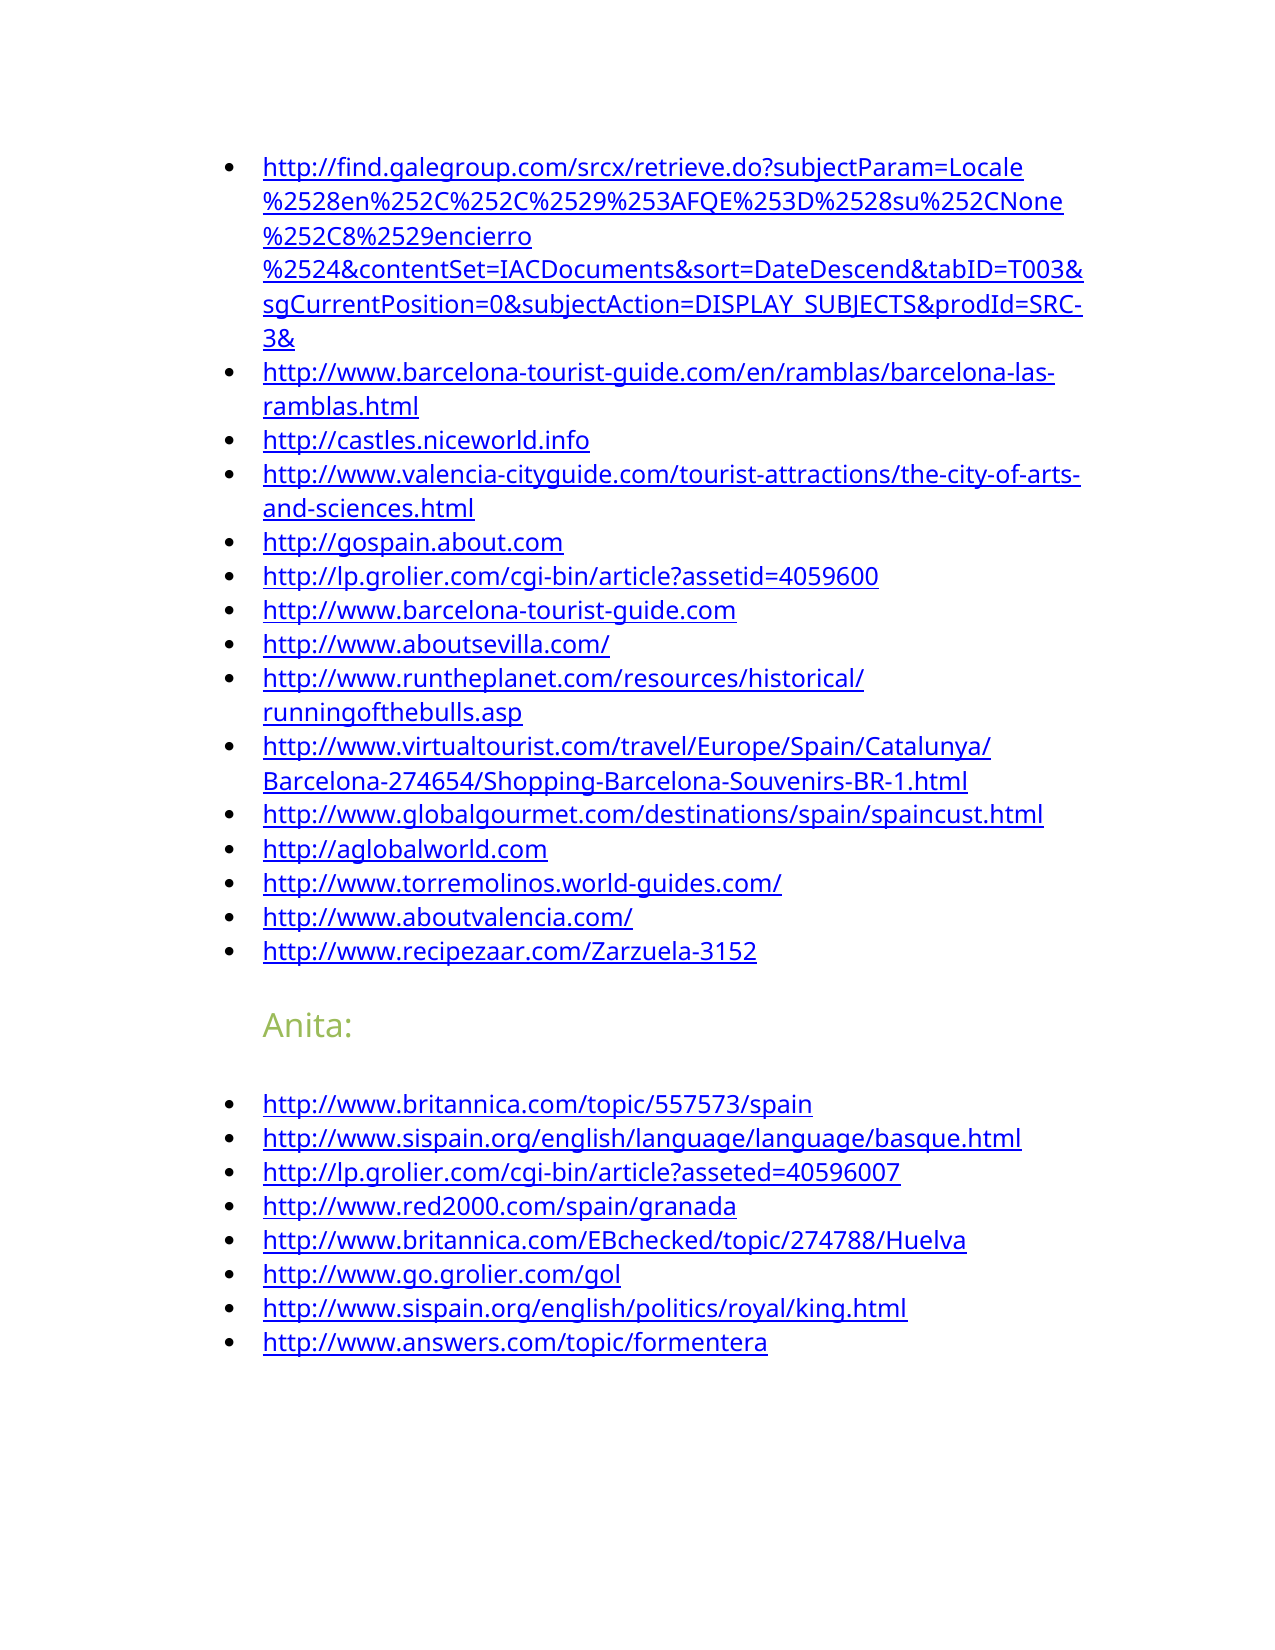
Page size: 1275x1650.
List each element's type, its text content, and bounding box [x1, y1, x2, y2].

list http://www.runtheplanet.com/‌resources/‌historical/‌runningofthebulls.asp [225, 661, 1087, 729]
list http://www.britannica.com/topic/557573/spain [225, 1087, 1087, 1121]
list http://www.sispain.org/english/politics/royal/king.html [225, 1291, 1087, 1325]
list http://www.aboutvalencia.com/ [225, 899, 1087, 933]
list http://www.valencia-cityguide.com/‌tourist-attractions/‌the-city-of-arts-and-sciences.html [225, 457, 1087, 525]
list http://www.globalgourmet.com/‌destinations/‌spain/‌spaincust.html [225, 797, 1087, 831]
list http://www.sispain.org/english/language/language/basque.html [225, 1121, 1087, 1155]
list http://www.barcelona-tourist-guide.com [225, 593, 1087, 627]
text Anita: [262, 1002, 1087, 1047]
list http://www.red2000.com/spain/granada [225, 1189, 1087, 1223]
list http://www.aboutsevilla.com/ [225, 627, 1087, 661]
list http://www.go.grolier.com/gol [225, 1257, 1087, 1291]
list http://www.answers.com/topic/formentera [225, 1325, 1087, 1359]
list http://lp.grolier.com/cgi-bin/article?asseted=40596007 [225, 1155, 1087, 1189]
list http://www.virtualtourist.com/‌travel/‌Europe/‌Spain/‌Catalunya/‌Barcelona-274654/‌Shopping-Barcelona-Souvenirs-BR-1.html [225, 729, 1087, 797]
list http://www.barcelona-tourist-guide.com/‌en/‌ramblas/‌barcelona-las-ramblas.html [225, 354, 1087, 422]
list http://aglobalworld.com [225, 831, 1087, 865]
list http://castles.niceworld.info [225, 422, 1087, 457]
list http://gospain.about.com [225, 525, 1087, 559]
list http://www.recipezaar.com/‌Zarzuela-3152 [225, 933, 1087, 967]
list http://find.galegroup.com/srcx/retrieve.do?subjectParam=Locale%2528en%252C%252C%2529%253AFQE%253D%2528su%252CNone%252C8%2529encierro%2524&contentSet=IACDocuments&sort=DateDescend&tabID=T003&sgCurrentPosition=0&subjectAction=DISPLAY_SUBJECTS&prodId=SRC-3& [225, 150, 1087, 354]
list http://www.britannica.com/EBchecked/topic/274788/Huelva [225, 1223, 1087, 1257]
list http://lp.grolier.com/‌cgi-bin/‌article?assetid=4059600 [225, 559, 1087, 593]
list http://www.torremolinos.world-guides.com/ [225, 865, 1087, 899]
